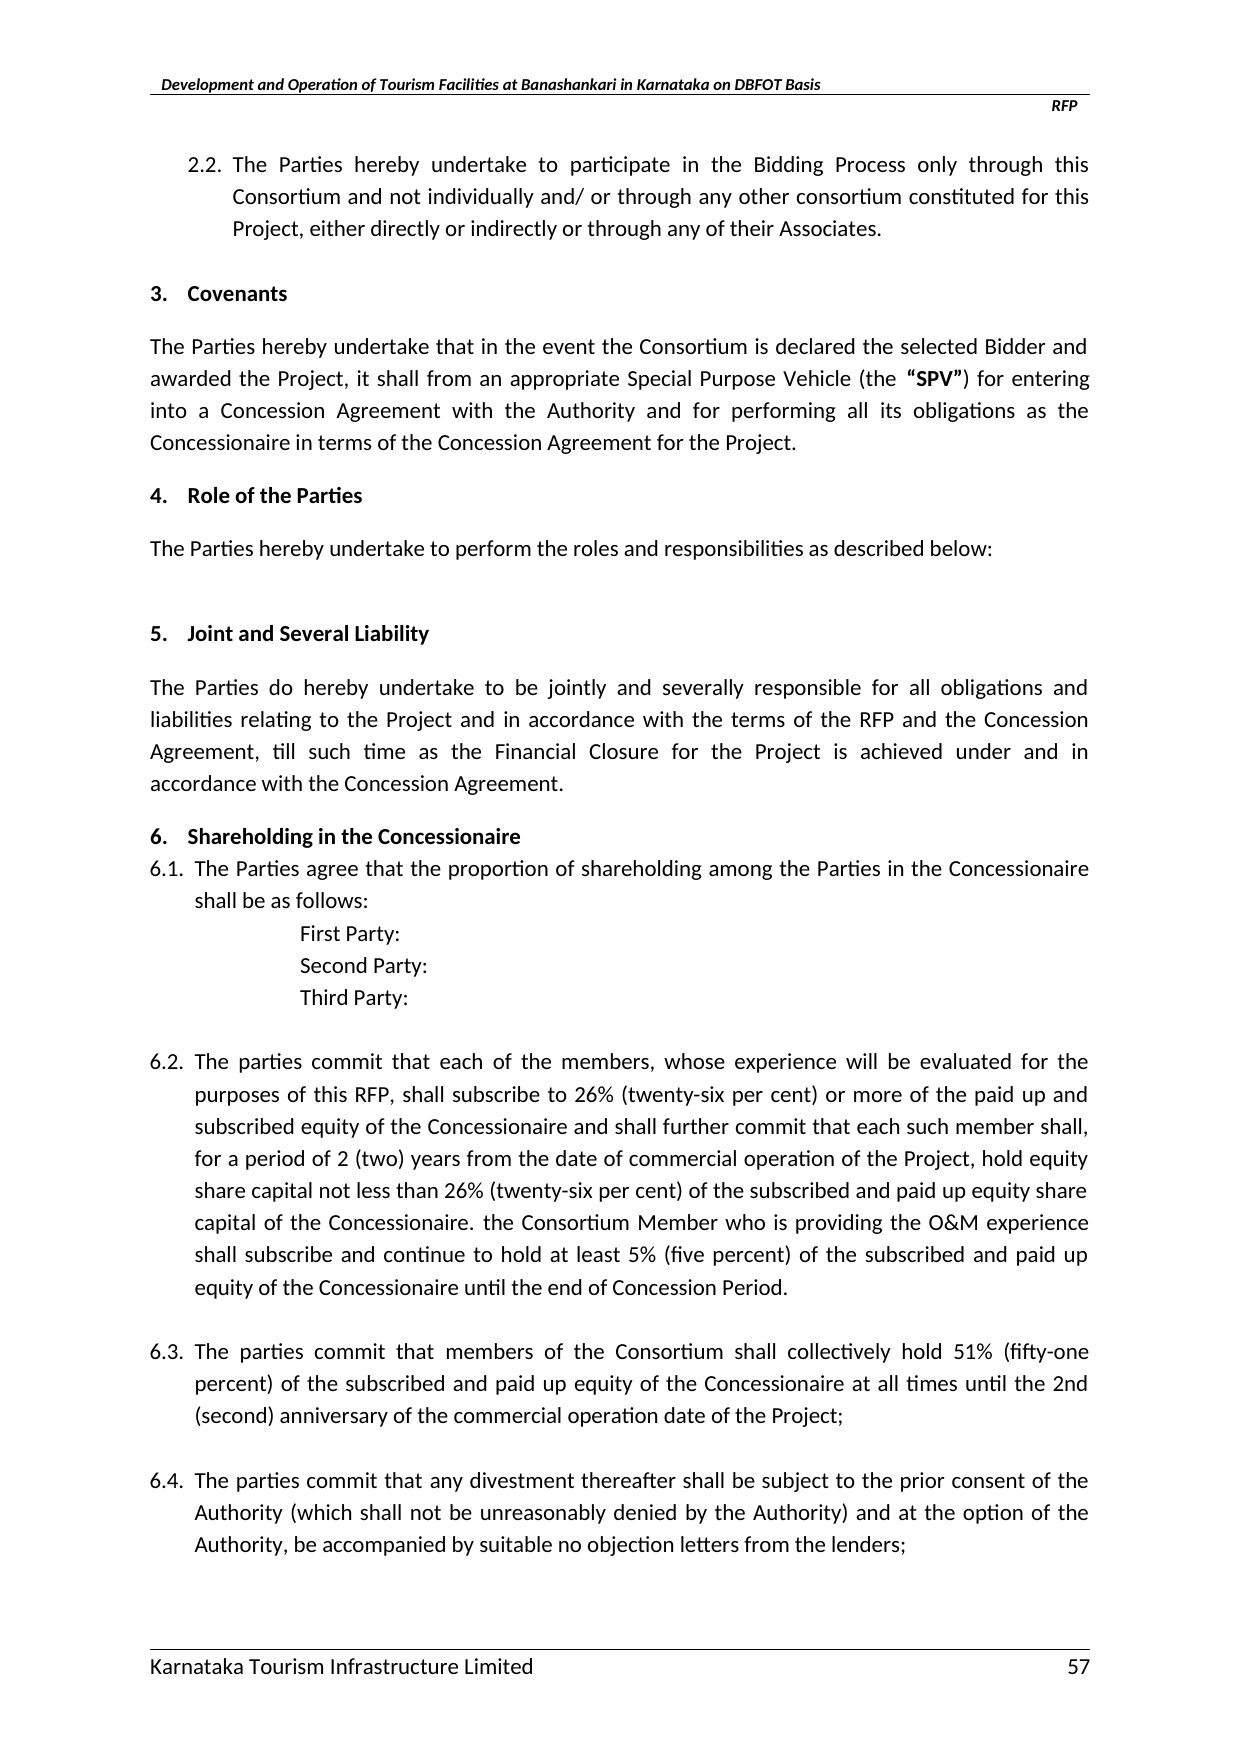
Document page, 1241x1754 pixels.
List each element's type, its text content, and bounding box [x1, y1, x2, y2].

text Second Party: [150, 951, 1090, 979]
text Third Party: [300, 983, 1090, 1011]
text The Parties hereby undertake that in the event the Consortium is declared the selected Bidder and awarded the Project, it shall from an appropriate Special Purpose Vehicle (the “SPV”) for entering into a Concession Agreement with the Authority and for performing all its obligations as the Concessionaire in terms of the Concession Agreement for the Project. [150, 332, 1090, 456]
list Joint and Several Liability [150, 619, 1090, 648]
list Role of the Parties [150, 481, 1090, 509]
list The parties commit that each of the members, whose experience will be evaluated for the purposes of this RFP, shall subscribe to 26% (twenty-six per cent) or more of the paid up and subscribed equity of the Concessionaire and shall further commit that each such member shall, for a period of 2 (two) years from the date of commercial operation of the Project, hold equity share capital not less than 26% (twenty-six per cent) of the subscribed and paid up equity share capital of the Concessionaire. the Consortium Member who is providing the O&M experience shall subscribe and continue to hold at least 5% (five percent) of the subscribed and paid up equity of the Concessionaire until the end of Concession Period. [149, 1047, 1090, 1301]
text First Party: [150, 919, 1090, 947]
list The Parties agree that the proportion of shareholding among the Parties in the Concessionaire shall be as follows: [149, 854, 1090, 914]
text The Parties do hereby undertake to be jointly and severally responsible for all obligations and liabilities relating to the Project and in accordance with the terms of the RFP and the Concession Agreement, till such time as the Financial Closure for the Project is achieved under and in accordance with the Concession Agreement. [150, 673, 1090, 797]
text The Parties hereby undertake to perform the roles and responsibilities as described below: [150, 534, 1090, 562]
list Shareholding in the Concessionaire [150, 822, 1090, 850]
list Covenants [150, 279, 1090, 307]
list The Parties hereby undertake to participate in the Bidding Process only through this Consortium and not individually and/ or through any other consortium constituted for this Project, either directly or indirectly or through any of their Associates. [187, 150, 1090, 242]
list The parties commit that any divestment thereafter shall be subject to the prior consent of the Authority (which shall not be unreasonably denied by the Authority) and at the option of the Authority, be accompanied by suitable no objection letters from the lenders; [149, 1466, 1090, 1558]
list The parties commit that members of the Consortium shall collectively hold 51% (fifty-one percent) of the subscribed and paid up equity of the Concessionaire at all times until the 2nd (second) anniversary of the commercial operation date of the Project; [149, 1337, 1090, 1429]
